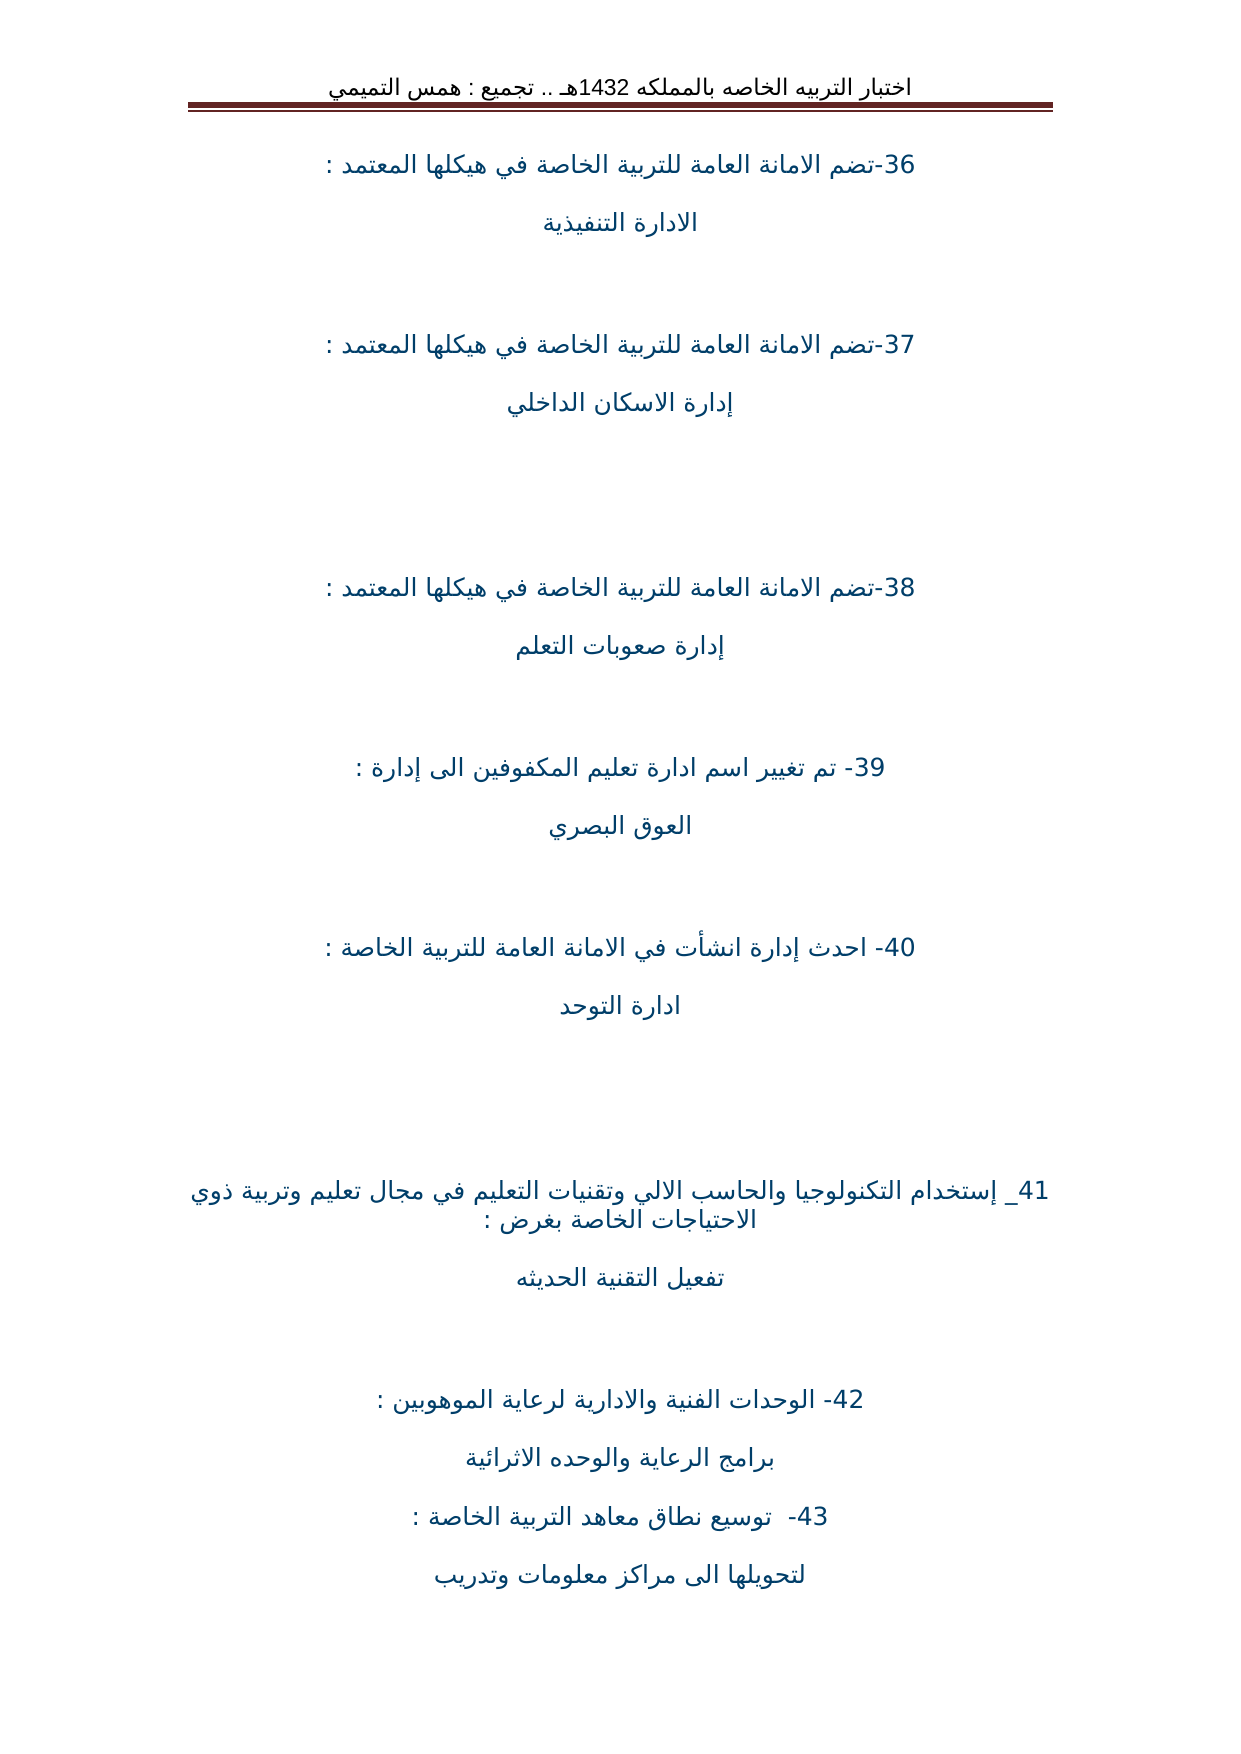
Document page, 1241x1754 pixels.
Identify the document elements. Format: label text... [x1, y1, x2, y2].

text العوق البصري [187, 811, 1053, 840]
text تفعيل التقنية الحديثه [187, 1263, 1053, 1293]
text 42- الوحدات الفنية والادارية لرعاية الموهوبين : [187, 1385, 1053, 1414]
text إدارة الاسكان الداخلي [187, 388, 1053, 417]
text 36-تضم الامانة العامة للتربية الخاصة في هيكلها المعتمد : [187, 150, 1053, 179]
text 37-تضم الامانة العامة للتربية الخاصة في هيكلها المعتمد : [187, 330, 1053, 359]
text الادارة التنفيذية [187, 208, 1053, 237]
text 41_ إستخدام التكنولوجيا والحاسب الالي وتقنيات التعليم في مجال تعليم وتربية ذوي الاحتياجات الخاصة بغرض : [187, 1176, 1053, 1234]
text 38-تضم الامانة العامة للتربية الخاصة في هيكلها المعتمد : [187, 573, 1053, 602]
text لتحويلها الى مراكز معلومات وتدريب [187, 1560, 1053, 1589]
text إدارة صعوبات التعلم [187, 631, 1053, 661]
text 40- احدث إدارة انشأت في الامانة العامة للتربية الخاصة : [187, 933, 1053, 962]
text 43- توسيع نطاق معاهد التربية الخاصة : [187, 1502, 1053, 1531]
text 39- تم تغيير اسم ادارة تعليم المكفوفين الى إدارة : [187, 753, 1053, 782]
text برامج الرعاية والوحده الاثرائية [187, 1443, 1053, 1472]
text ادارة التوحد [187, 991, 1053, 1020]
